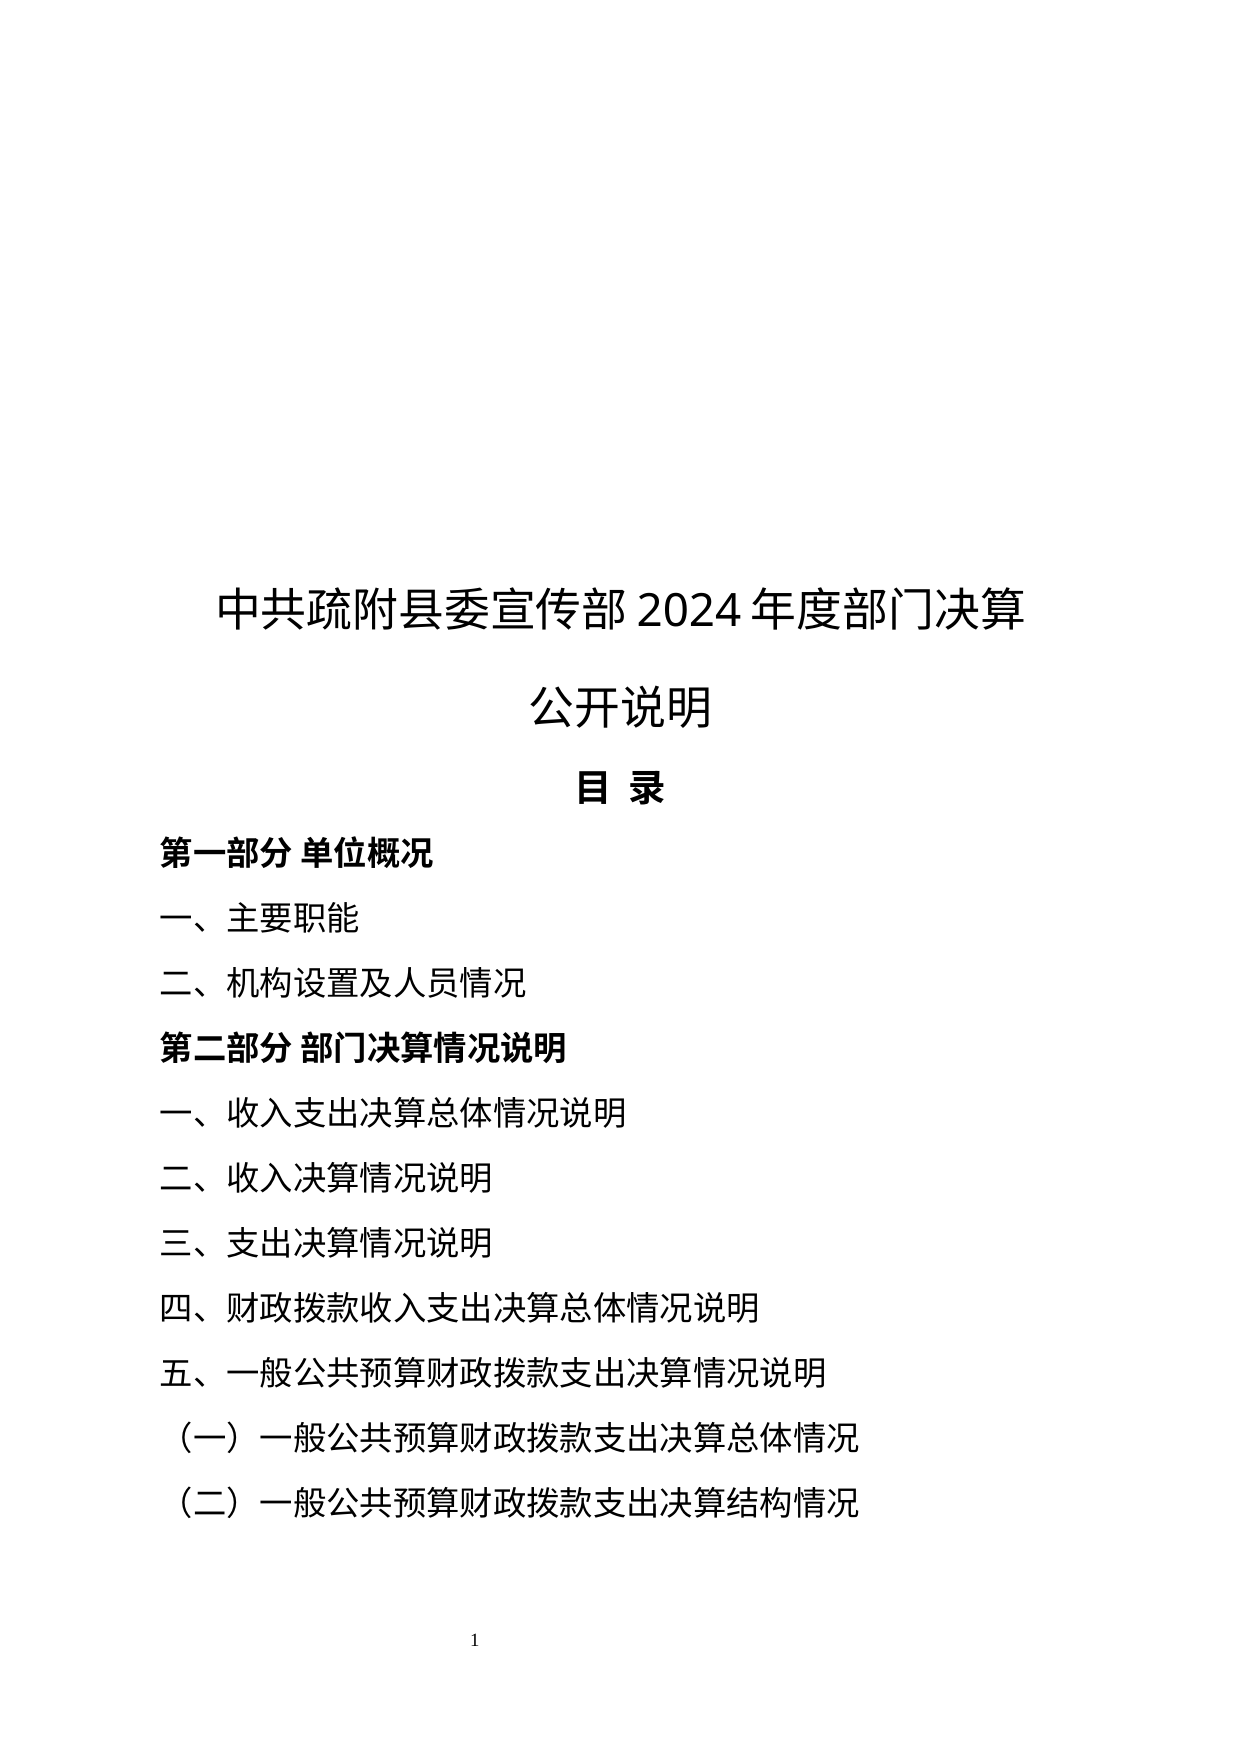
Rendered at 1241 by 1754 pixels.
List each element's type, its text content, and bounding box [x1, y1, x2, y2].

text 公开说明 [159, 655, 1081, 753]
text 目 录 [159, 753, 1081, 818]
text （二）一般公共预算财政拨款支出决算结构情况 [159, 1468, 1081, 1533]
text 第二部分 部门决算情况说明 [159, 1013, 1081, 1078]
text 二、收入决算情况说明 [159, 1143, 1081, 1208]
text 五、一般公共预算财政拨款支出决算情况说明 [159, 1338, 1081, 1403]
text 中共疏附县委宣传部2024年度部门决算 [159, 558, 1081, 655]
text 一、收入支出决算总体情况说明 [159, 1078, 1081, 1143]
text 三、支出决算情况说明 [159, 1208, 1081, 1273]
text 四、财政拨款收入支出决算总体情况说明 [159, 1273, 1081, 1338]
text 一、主要职能 [159, 883, 1081, 948]
text （一）一般公共预算财政拨款支出决算总体情况 [159, 1403, 1081, 1468]
text 第一部分 单位概况 [159, 818, 1081, 883]
text 二、机构设置及人员情况 [159, 948, 1081, 1013]
